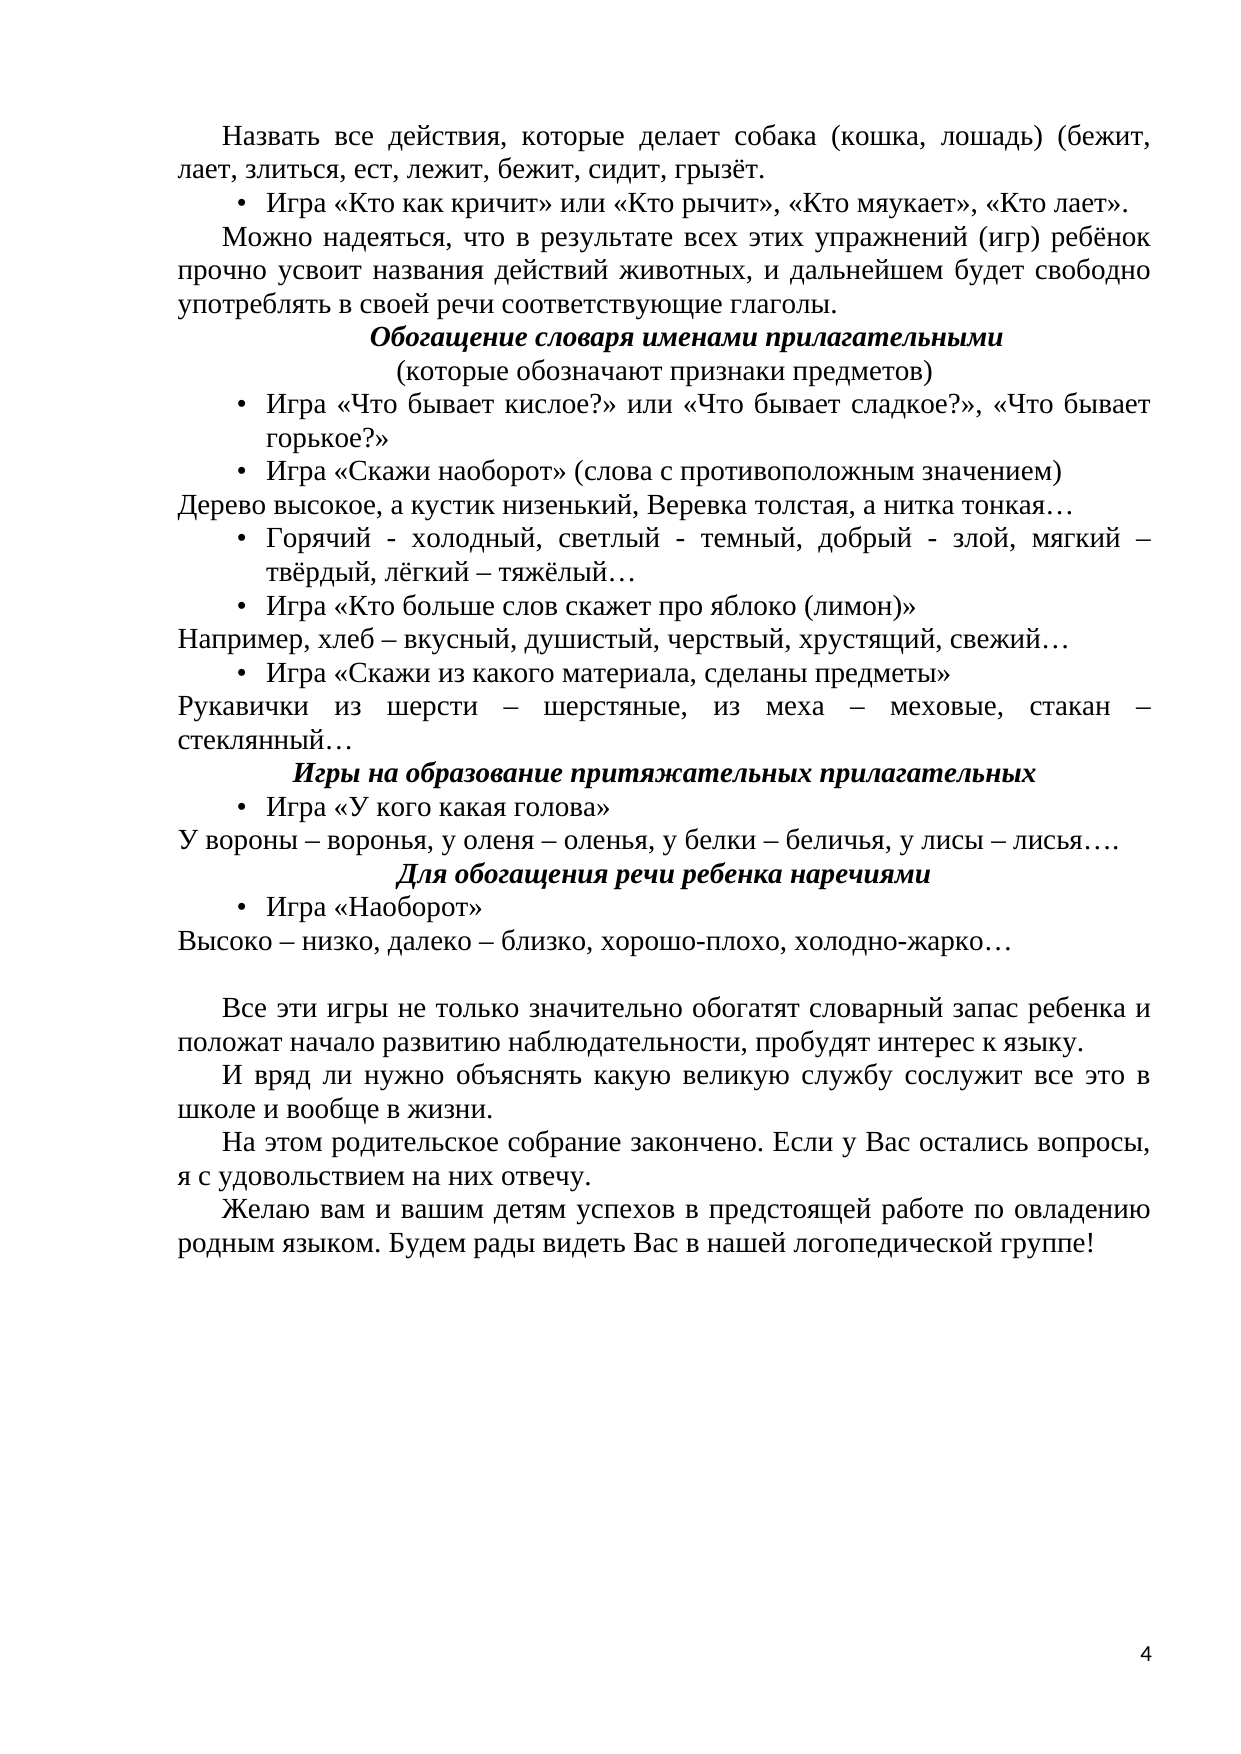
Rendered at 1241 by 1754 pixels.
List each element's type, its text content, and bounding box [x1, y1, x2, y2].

list Игра «Что бывает кислое?» или «Что бывает сладкое?», «Что бывает горькое?» [236, 386, 1152, 453]
text (которые обозначают признаки предметов) [177, 353, 1152, 386]
text Желаю вам и вашим детям успехов в предстоящей работе по овладению родным языком. Будем рады видеть Вас в нашей логопедической группе! [177, 1191, 1152, 1258]
list Игра «Скажи наоборот» (слова с противоположным значением) [236, 453, 1152, 487]
text Игры на образование притяжательных прилагательных [177, 755, 1152, 789]
text Можно надеяться, что в результате всех этих упражнений (игр) ребёнок прочно усвоит названия действий животных, и дальнейшем будет свободно употреблять в своей речи соответствующие глаголы. [177, 219, 1152, 319]
text Например, хлеб – вкусный, душистый, черствый, хрустящий, свежий… [177, 621, 1152, 655]
text И вряд ли нужно объяснять какую великую службу сослужит все это в школе и вообще в жизни. [177, 1057, 1152, 1124]
text Дерево высокое, а кустик низенький, Веревка толстая, а нитка тонкая… [177, 487, 1152, 521]
list Игра «Кто больше слов скажет про яблоко (лимон)» [236, 588, 1152, 621]
text Высоко – низко, далеко – близко, хорошо-плохо, холодно-жарко… [177, 923, 1152, 957]
list Игра «Скажи из какого материала, сделаны предметы» [236, 655, 1152, 688]
list Игра «Наоборот» [236, 889, 1152, 923]
text Для обогащения речи ребенка наречиями [177, 856, 1152, 889]
text У вороны – воронья, у оленя – оленья, у белки – беличья, у лисы – лисья…. [177, 822, 1152, 856]
text На этом родительское собрание закончено. Если у Вас остались вопросы, я с удовольствием на них отвечу. [177, 1124, 1152, 1191]
list Горячий - холодный, светлый - темный, добрый - злой, мягкий – твёрдый, лёгкий – тяжёлый… [236, 521, 1152, 588]
text Обогащение словаря именами прилагательными [177, 319, 1152, 353]
text Назвать все действия, которые делает собака (кошка, лошадь) (бежит, лает, злиться, ест, лежит, бежит, сидит, грызёт. [177, 118, 1152, 185]
list Игра «У кого какая голова» [236, 789, 1152, 822]
text Все эти игры не только значительно обогатят словарный запас ребенка и положат начало развитию наблюдательности, пробудят интерес к языку. [177, 990, 1152, 1057]
text Рукавички из шерсти – шерстяные, из меха – меховые, стакан – стеклянный… [177, 688, 1152, 755]
list Игра «Кто как кричит» или «Кто рычит», «Кто мяукает», «Кто лает». [236, 185, 1152, 219]
